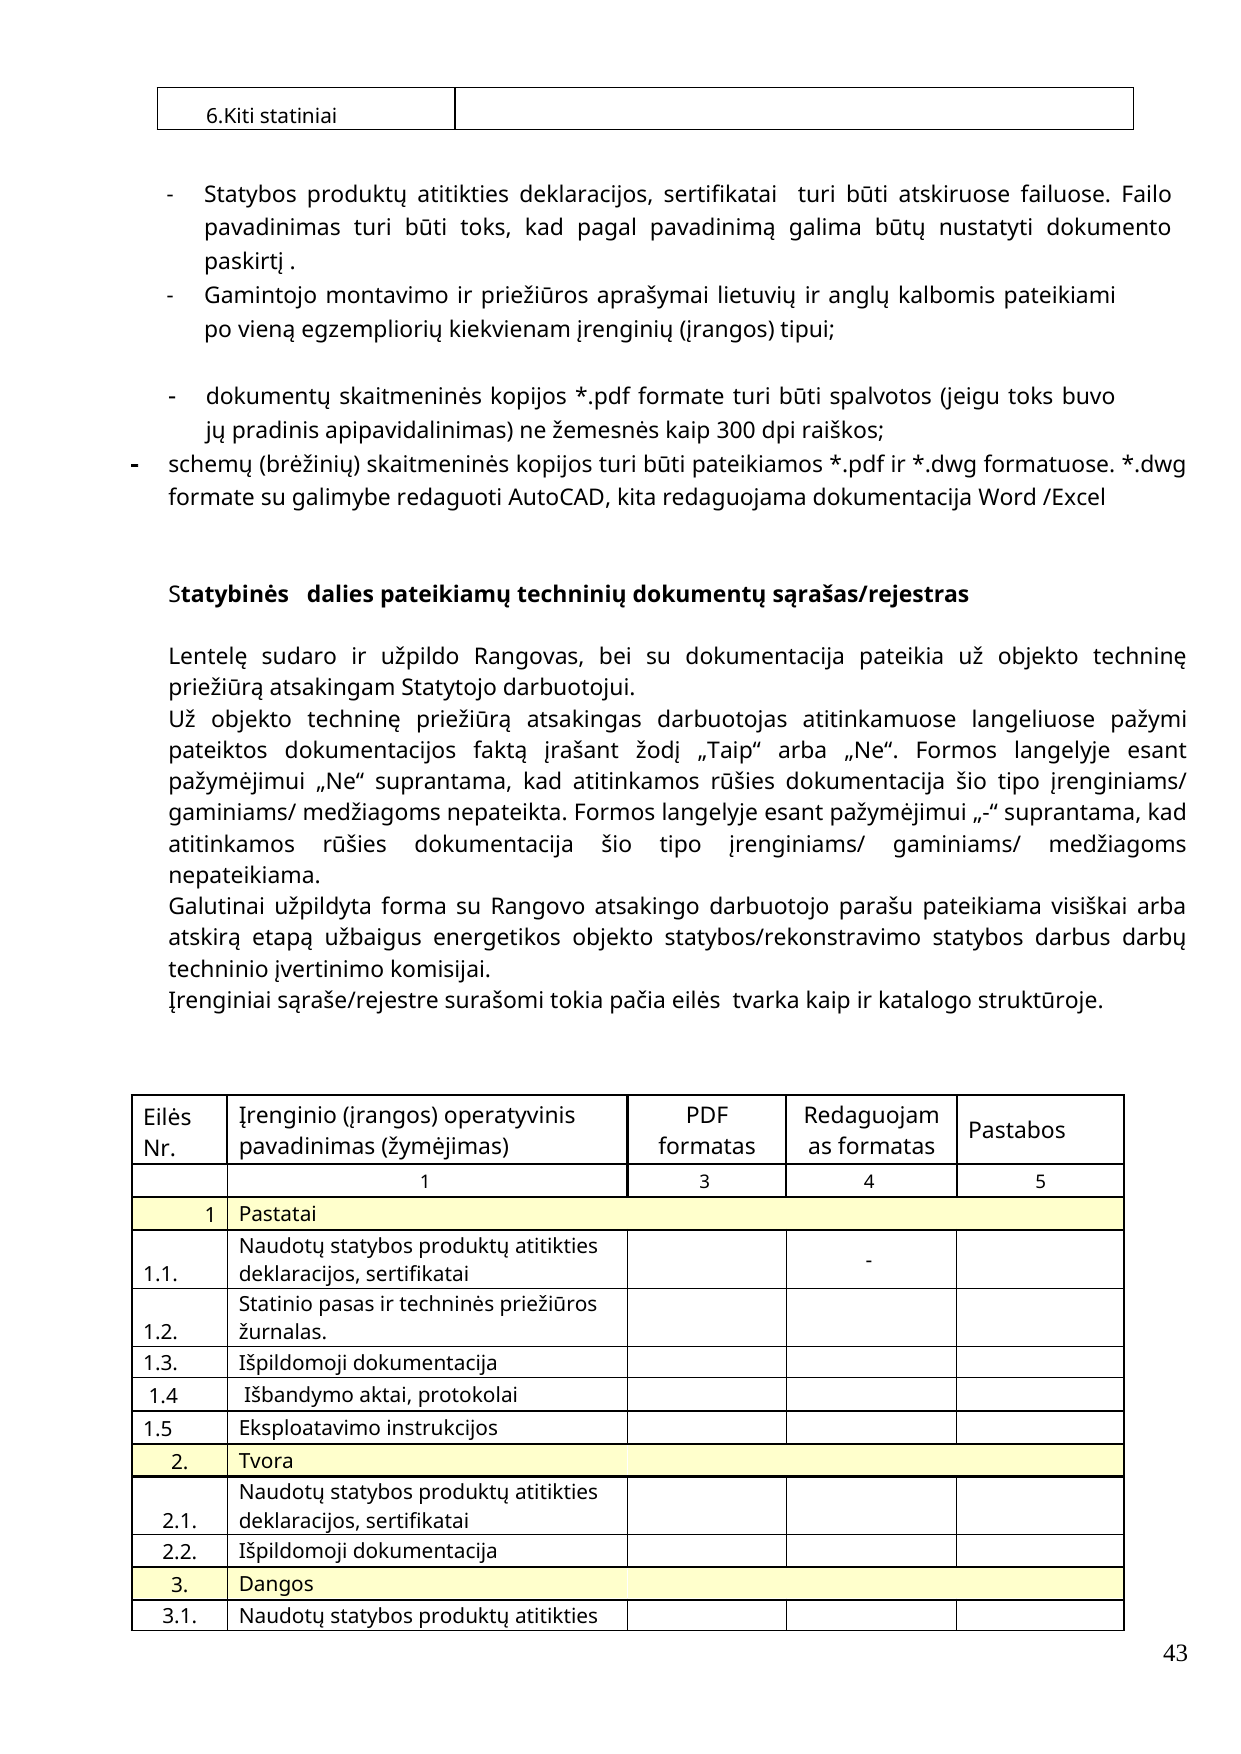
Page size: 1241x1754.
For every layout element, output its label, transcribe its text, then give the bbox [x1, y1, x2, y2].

table_cell Pastatai [228, 1198, 1123, 1229]
table_cell Eksploatavimo instrukcijos [228, 1412, 627, 1443]
table_cell 4 [787, 1165, 956, 1196]
table_cell [787, 1412, 956, 1443]
table_cell Tvora [228, 1445, 627, 1475]
table_cell [957, 1478, 1123, 1534]
table_cell [133, 1165, 227, 1196]
table_cell [957, 1231, 1123, 1288]
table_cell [228, 1478, 627, 1534]
table_cell Išpildomoji dokumentacija [228, 1535, 627, 1566]
table_header Pastabos [958, 1096, 1123, 1163]
table_cell 6.Kiti statiniai [158, 88, 454, 129]
table_cell [787, 1347, 956, 1377]
table_cell Išpildomoji dokumentacija [228, 1347, 627, 1377]
table_cell Dangos [228, 1568, 627, 1598]
list Statybos produktų atitikties deklaracijos, sertifikatai turi būti atskiruose failuose. Failo pavadinimas turi būti toks, kad pagal pavadinimą galima būtų nustatyti dokumento paskirtį . [166, 178, 1173, 276]
list schemų (brėžinių) skaitmeninės kopijos turi būti pateikiamos *.pdf ir *.dwg formatuose. *.dwg formate su galimybe redaguoti AutoCAD, kita redaguojama dokumentacija Word /Excel [131, 448, 1188, 513]
table_cell 1.3. [133, 1347, 227, 1377]
table_header PDF formatas [629, 1096, 785, 1163]
table_cell 2.2. [133, 1535, 227, 1566]
table_cell [787, 1289, 956, 1346]
table_cell [957, 1378, 1123, 1410]
list dokumentų skaitmeninės kopijos *.pdf formate turi būti spalvotos (jeigu toks buvo jų pradinis apipavidalinimas) ne žemesnės kaip 300 dpi raiškos; [168, 380, 1117, 445]
table_cell [957, 1568, 1123, 1598]
table_cell Statinio pasas ir techninės priežiūros žurnalas. [228, 1289, 627, 1346]
table_cell [786, 1445, 957, 1475]
list Gamintojo montavimo ir priežiūros aprašymai lietuvių ir anglų kalbomis pateikiami po vieną egzempliorių kiekvienam įrenginių (įrangos) tipui; [166, 279, 1117, 378]
text Statybinės dalies pateikiamų techninių dokumentų sąrašas/rejestras [168, 578, 1188, 609]
table_cell [957, 1445, 1123, 1475]
table_cell 3. [133, 1568, 227, 1598]
table_cell [957, 1601, 1123, 1630]
table_cell 1 [228, 1165, 626, 1196]
table_cell [628, 1568, 786, 1598]
text Įrenginiai sąraše/rejestre surašomi tokia pačia eilės tvarka kaip ir katalogo struktūroje. [168, 984, 1188, 1015]
text Už objekto techninę priežiūrą atsakingas darbuotojas atitinkamuose langeliuose pažymi pateiktos dokumentacijos faktą įrašant žodį „Taip“ arba „Ne“. Formos langelyje esant pažymėjimui „Ne“ suprantama, kad atitinkamos rūšies dokumentacija šio tipo įrenginiams/ gaminiams/ medžiagoms nepateikta. Formos langelyje esant pažymėjimui „-“ suprantama, kad atitinkamos rūšies dokumentacija šio tipo įrenginiams/ gaminiams/ medžiagoms nepateikiama. [168, 703, 1188, 890]
text Lentelę sudaro ir užpildo Rangovas, bei su dokumentacija pateikia už objekto techninę priežiūrą atsakingam Statytojo darbuotojui. [168, 640, 1188, 703]
table_header Įrenginio (įrangos) operatyvinis pavadinimas (žymėjimas) [228, 1096, 626, 1163]
table_cell [787, 1601, 956, 1630]
table_cell [628, 1289, 786, 1346]
table_cell [957, 1289, 1123, 1346]
table_cell 2. [133, 1445, 227, 1475]
table_cell Naudotų statybos produktų atitikties deklaracijos, sertifikatai [228, 1231, 627, 1288]
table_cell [228, 1601, 627, 1630]
table_cell 2.1. [133, 1478, 227, 1534]
table_cell 3.1. [133, 1601, 227, 1630]
table_cell 3 [629, 1165, 785, 1196]
table_cell [628, 1601, 786, 1630]
table_cell - [787, 1231, 956, 1288]
table_cell 5 [958, 1165, 1123, 1196]
text Galutinai užpildyta forma su Rangovo atsakingo darbuotojo parašu pateikiama visiškai arba atskirą etapą užbaigus energetikos objekto statybos/rekonstravimo statybos darbus darbų techninio įvertinimo komisijai. [168, 890, 1188, 984]
table_cell 1 [133, 1198, 227, 1229]
table_cell [787, 1535, 956, 1566]
table_cell [628, 1378, 786, 1410]
table_cell [957, 1412, 1123, 1443]
table_header Eilės Nr. [133, 1096, 226, 1163]
table_cell [786, 1568, 957, 1598]
table_cell [628, 1535, 786, 1566]
table_header Redaguojamas formatas [787, 1096, 956, 1163]
table_cell [787, 1478, 956, 1534]
table_cell [957, 1347, 1123, 1377]
table_cell [787, 1378, 956, 1410]
table_cell Išbandymo aktai, protokolai [228, 1378, 627, 1410]
table_cell [628, 1445, 786, 1475]
table_cell 1.1. [133, 1231, 227, 1288]
table_cell 1.4 [133, 1378, 227, 1410]
table_cell 1.2. [133, 1289, 227, 1346]
table_cell [456, 88, 1133, 129]
table_cell [628, 1347, 786, 1377]
table_cell 1.5 [133, 1412, 227, 1443]
table_cell [628, 1478, 786, 1534]
table_cell [957, 1535, 1123, 1566]
table_cell [628, 1412, 786, 1443]
table_cell [628, 1231, 786, 1288]
